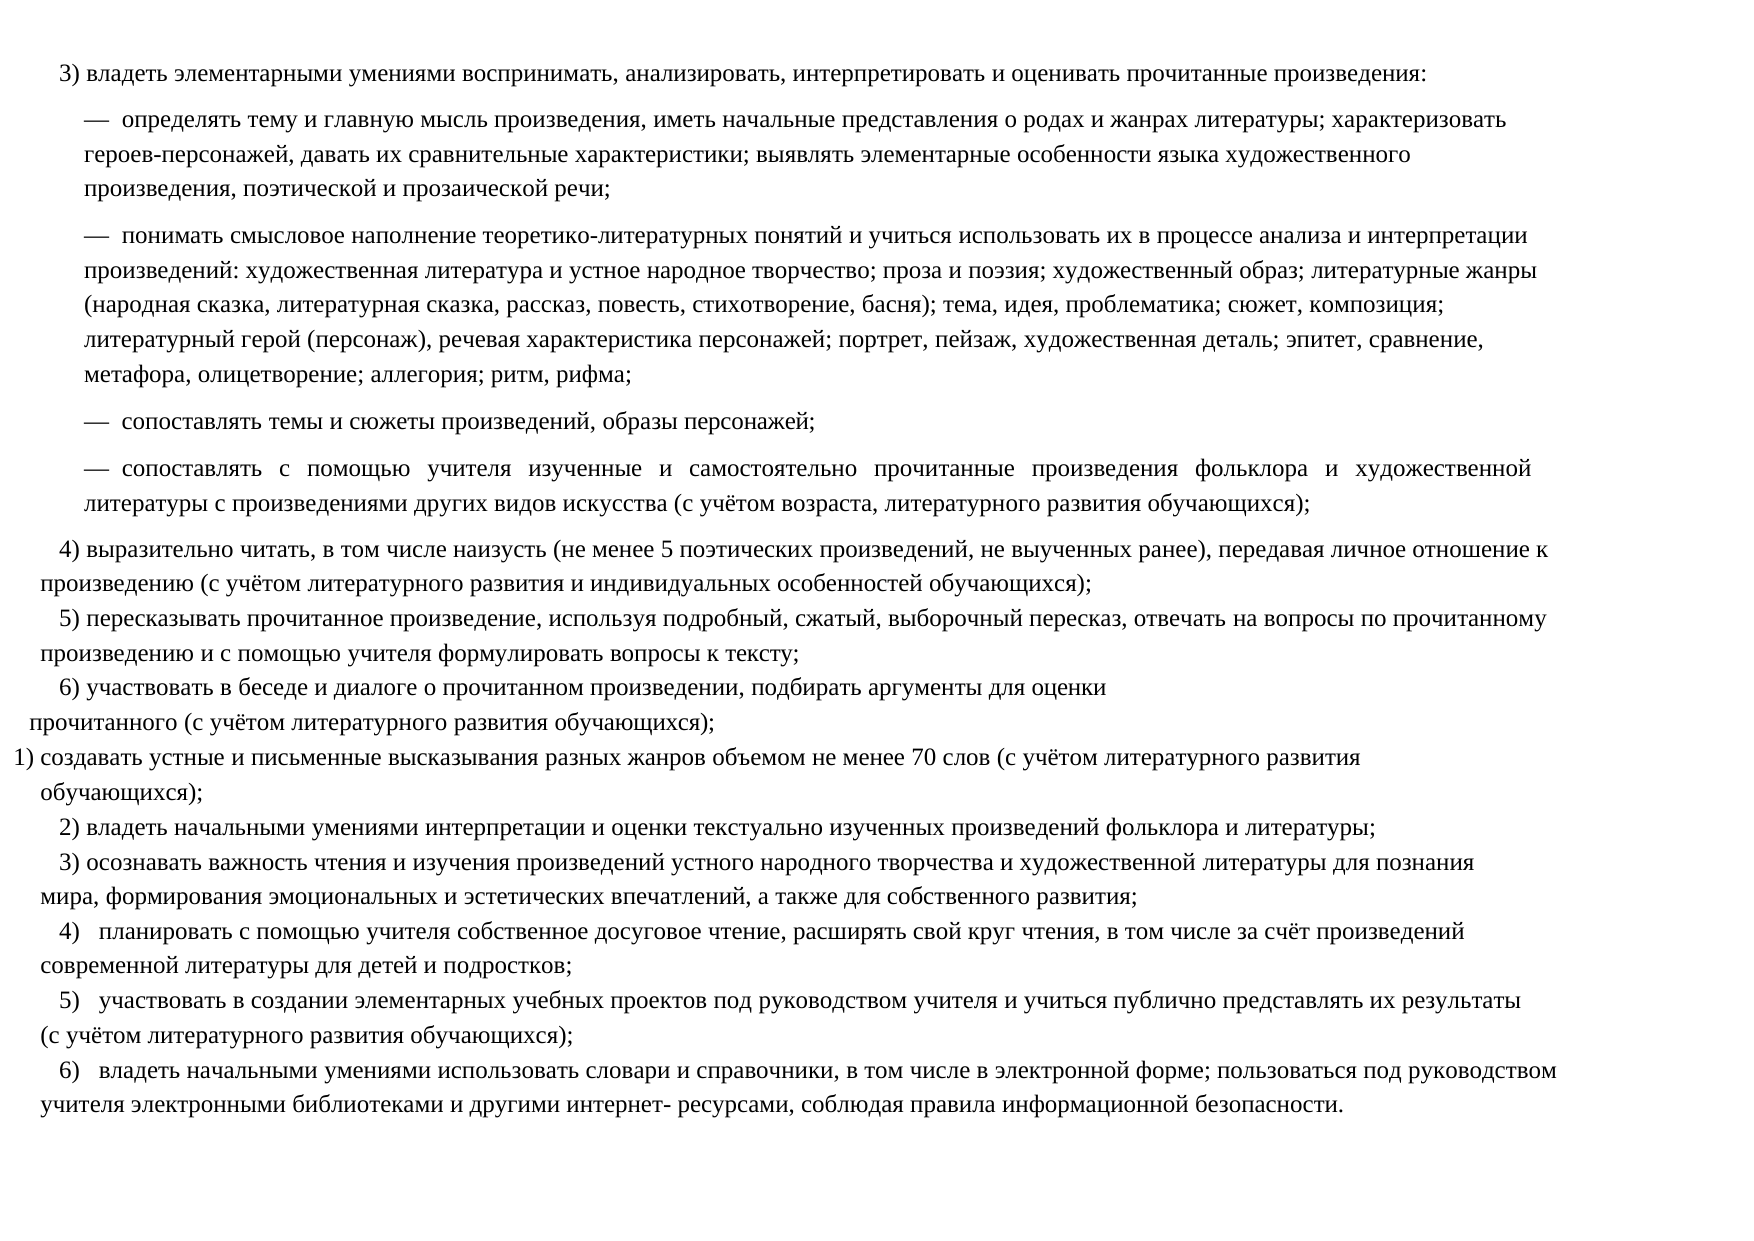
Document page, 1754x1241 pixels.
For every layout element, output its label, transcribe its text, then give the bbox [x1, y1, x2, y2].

list создавать устные и письменные высказывания разных жанров объемом не менее 70 слов (с учётом литературного развития обучающихся); [13, 742, 1497, 806]
list понимать смысловое наполнение теоретико-литературных понятий и учиться использовать их в процессе анализа и интерпретации произведений: художественная литература и устное народное творчество; проза и поэзия; художественный образ; литературные жанры (народная сказка, литературная сказка, рассказ, повесть, стихотворение, басня); тема, идея, проблематика; сюжет, композиция; литературный герой (персонаж), речевая характеристика персонажей; портрет, пейзаж, художественная деталь; эпитет, сравнение, метафора, олицетворение; аллегория; ритм, рифма; [84, 220, 1571, 388]
list владеть элементарными умениями воспринимать, анализировать, интерпретировать и оценивать прочитанные произведения: [40, 58, 1555, 87]
list определять тему и главную мысль произведения, иметь начальные представления о родах и жанрах литературы; характеризовать героев-персонажей, давать их сравнительные характеристики; выявлять элементарные особенности языка художественного произведения, поэтической и прозаической речи; [84, 104, 1539, 202]
list участвовать в создании элементарных учебных проектов под руководством учителя и учиться публично представлять их результаты (с учётом литературного развития обучающихся); [40, 985, 1542, 1049]
list сопоставлять темы и сюжеты произведений, образы персонажей; [84, 406, 1587, 434]
list пересказывать прочитанное произведение, используя подробный, сжатый, выборочный пересказ, отвечать на вопросы по прочитанному произведению и с помощью учителя формулировать вопросы к тексту; [40, 603, 1572, 667]
list сопоставлять с помощью учителя изученные и самостоятельно прочитанные произведения фольклора и художественной литературы с произведениями других видов искусства (с учётом возраста, литературного развития обучающихся); [84, 453, 1532, 517]
list осознавать важность чтения и изучения произведений устного народного творчества и художественной литературы для познания мира, формирования эмоциональных и эстетических впечатлений, а также для собственного развития; [40, 847, 1501, 910]
list планировать с помощью учителя собственное досуговое чтение, расширять свой круг чтения, в том числе за счёт произведений современной литературы для детей и подростков; [40, 916, 1554, 979]
list владеть начальными умениями интерпретации и оценки текстуально изученных произведений фольклора и литературы; [40, 812, 1534, 841]
list участвовать в беседе и диалоге о прочитанном произведении, подбирать аргументы для оценки [59, 672, 1587, 701]
text прочитанного (с учётом литературного развития обучающихся); [29, 707, 1587, 736]
list владеть начальными умениями использовать словари и справочники, в том числе в электронной форме; пользоваться под руководством учителя электронными библиотеками и другими интернет- ресурсами, соблюдая правила информационной безопасности. [40, 1055, 1563, 1118]
list выразительно читать, в том числе наизусть (не менее 5 поэтических произведений, не выученных ранее), передавая личное отношение к произведению (с учётом литературного развития и индивидуальных особенностей обучающихся); [40, 534, 1567, 597]
